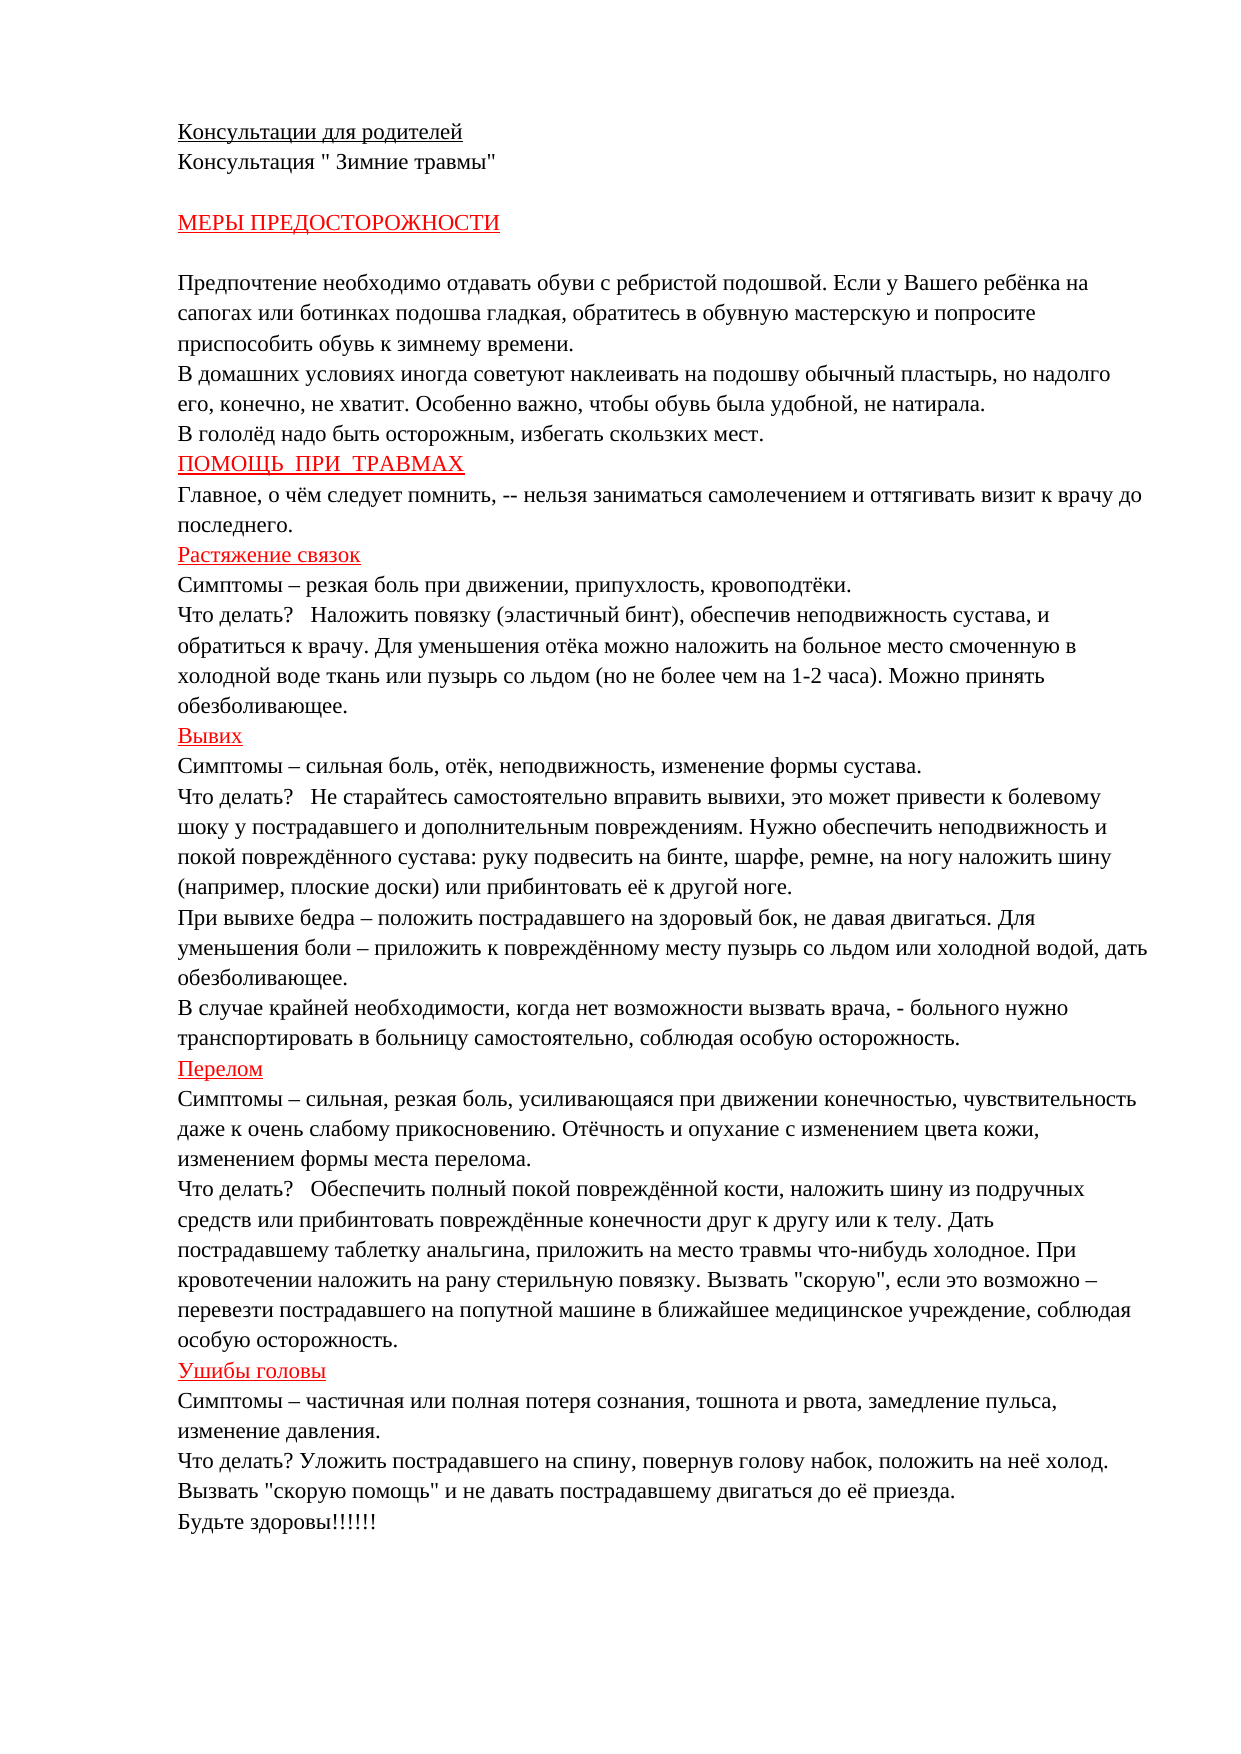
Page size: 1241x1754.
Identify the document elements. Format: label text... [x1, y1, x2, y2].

text Симптомы – частичная или полная потеря сознания, тошнота и рвота, замедление пульса, изменение давления. [177, 1387, 1152, 1443]
text Что делать? Не старайтесь самостоятельно вправить вывихи, это может привести к болевому шоку у пострадавшего и дополнительным повреждениям. Нужно обеспечить неподвижность и покой повреждённого сустава: руку подвесить на бинте, шарфе, ремне, на ногу наложить шину (например, плоские доски) или прибинтовать её к другой ноге. [177, 783, 1152, 900]
text Главное, о чём следует помнить, -- нельзя заниматься самолечением и оттягивать визит к врачу до последнего. [177, 481, 1152, 537]
text Консультации для родителей [177, 118, 1152, 144]
text Симптомы – сильная боль, отёк, неподвижность, изменение формы сустава. [177, 752, 1152, 779]
text Что делать? Обеспечить полный покой повреждённой кости, наложить шину из подручных средств или прибинтовать повреждённые конечности друг к другу или к телу. Дать пострадавшему таблетку анальгина, приложить на место травмы что-нибудь холодное. При кровотечении наложить на рану стерильную повязку. Вызвать "скорую", если это возможно – перевезти пострадавшего на попутной машине в ближайшее медицинское учреждение, соблюдая особую осторожность. [177, 1175, 1152, 1353]
text Предпочтение необходимо отдавать обуви с ребристой подошвой. Если у Вашего ребёнка на сапогах или ботинках подошва гладкая, обратитесь в обувную мастерскую и попросите приспособить обувь к зимнему времени. [177, 269, 1152, 356]
text При вывихе бедра – положить пострадавшего на здоровый бок, не давая двигаться. Для уменьшения боли – приложить к повреждённому месту пузырь со льдом или холодной водой, дать обезболивающее. [177, 903, 1152, 990]
text Растяжение связок [177, 541, 1152, 567]
text МЕРЫ ПРЕДОСТОРОЖНОСТИ [177, 209, 1152, 235]
text Симптомы – резкая боль при движении, припухлость, кровоподтёки. [177, 571, 1152, 598]
text Ушибы головы [177, 1357, 1152, 1383]
text Перелом [177, 1054, 1152, 1081]
text Симптомы – сильная, резкая боль, усиливающаяся при движении конечностью, чувствительность даже к очень слабому прикосновению. Отёчность и опухание с изменением цвета кожи, изменением формы места перелома. [177, 1085, 1152, 1172]
text Что делать? Уложить пострадавшего на спину, повернув голову набок, положить на неё холод. Вызвать "скорую помощь" и не давать пострадавшему двигаться до её приезда. [177, 1447, 1152, 1504]
text Будьте здоровы!!!!!! [177, 1508, 1152, 1534]
text ПОМОЩЬ ПРИ ТРАВМАХ [177, 450, 1152, 477]
text В домашних условиях иногда советуют наклеивать на подошву обычный пластырь, но надолго его, конечно, не хватит. Особенно важно, чтобы обувь была удобной, не натирала. [177, 360, 1152, 416]
text Консультация " Зимние травмы" [177, 148, 1152, 175]
text Вывих [177, 722, 1152, 749]
text В случае крайней необходимости, когда нет возможности вызвать врача, - больного нужно транспортировать в больницу самостоятельно, соблюдая особую осторожность. [177, 994, 1152, 1051]
text Что делать? Наложить повязку (эластичный бинт), обеспечив неподвижность сустава, и обратиться к врачу. Для уменьшения отёка можно наложить на больное место смоченную в холодной воде ткань или пузырь со льдом (но не более чем на 1-2 часа). Можно принять обезболивающее. [177, 601, 1152, 718]
text В гололёд надо быть осторожным, избегать скользких мест. [177, 420, 1152, 447]
